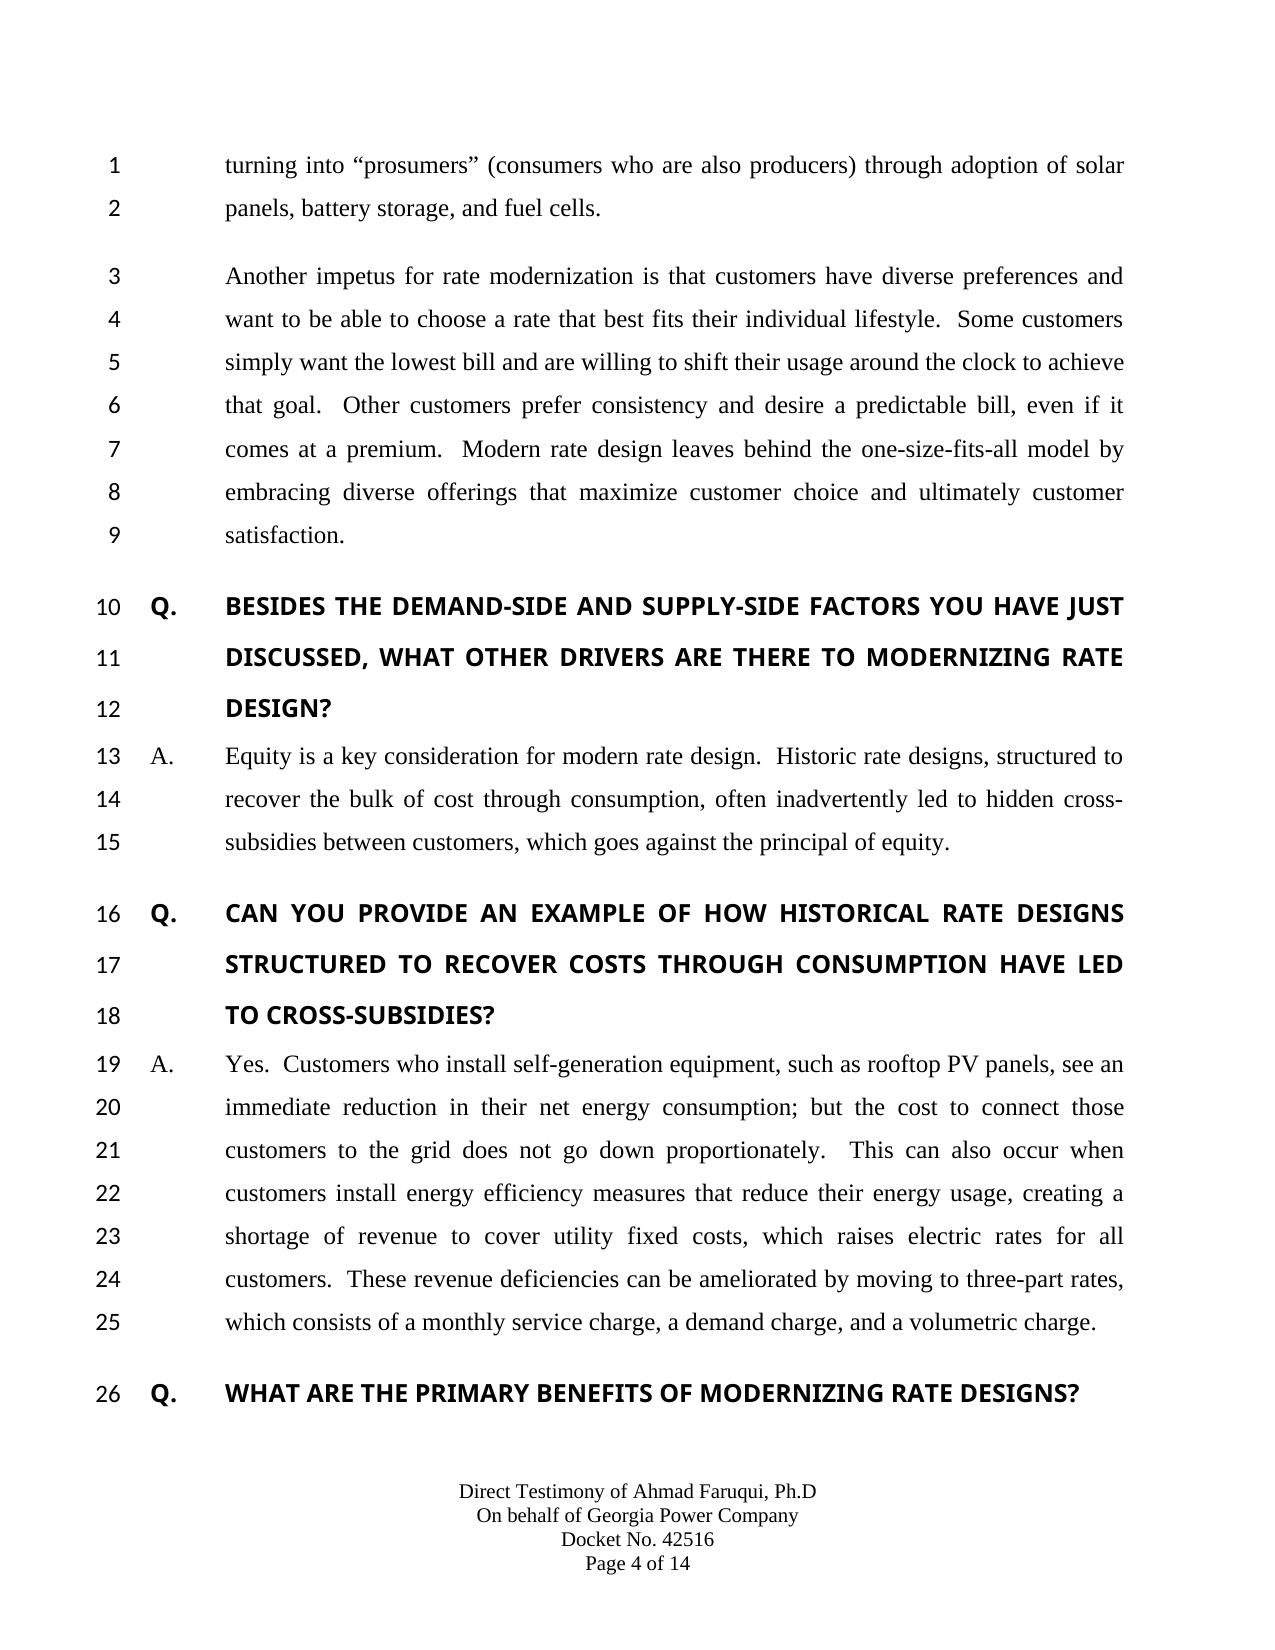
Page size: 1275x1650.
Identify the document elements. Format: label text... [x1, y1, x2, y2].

text Another impetus for rate modernization is that customers have diverse preferences and want to be able to choose a rate that best fits their individual lifestyle. Some customers simply want the lowest bill and are willing to shift their usage around the clock to achieve that goal. Other customers prefer consistency and desire a predictable bill, even if it comes at a premium. Modern rate design leaves behind the one-size-fits-all model by embracing diverse offerings that maximize customer choice and ultimately customer satisfaction. [225, 261, 1125, 549]
text Q. Can you provide an example of how historical rate designs structured to recover costS through consumption have led to cross-subsidies? [150, 896, 1125, 1032]
text Q. What are the PRIMARY benefits of modernizing rate designs? [150, 1376, 1125, 1410]
text Q. Besides the demand-side and supply-side factors you have just discussed, what other drivers are there to modernizing rate design? [150, 588, 1125, 724]
text Equity is a key consideration for modern rate design. Historic rate designs, structured to recover the bulk of cost through consumption, often inadvertently led to hidden cross-subsidies between customers, which goes against the principal of equity. [150, 741, 1125, 856]
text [150, 150, 1125, 222]
text Yes. Customers who install self-generation equipment, such as rooftop PV panels, see an immediate reduction in their net energy consumption; but the cost to connect those customers to the grid does not go down proportionately. This can also occur when customers install energy efficiency measures that reduce their energy usage, creating a shortage of revenue to cover utility fixed costs, which raises electric rates for all customers. These revenue deficiencies can be ameliorated by moving to three-part rates, which consists of a monthly service charge, a demand charge, and a volumetric charge. [150, 1049, 1125, 1336]
